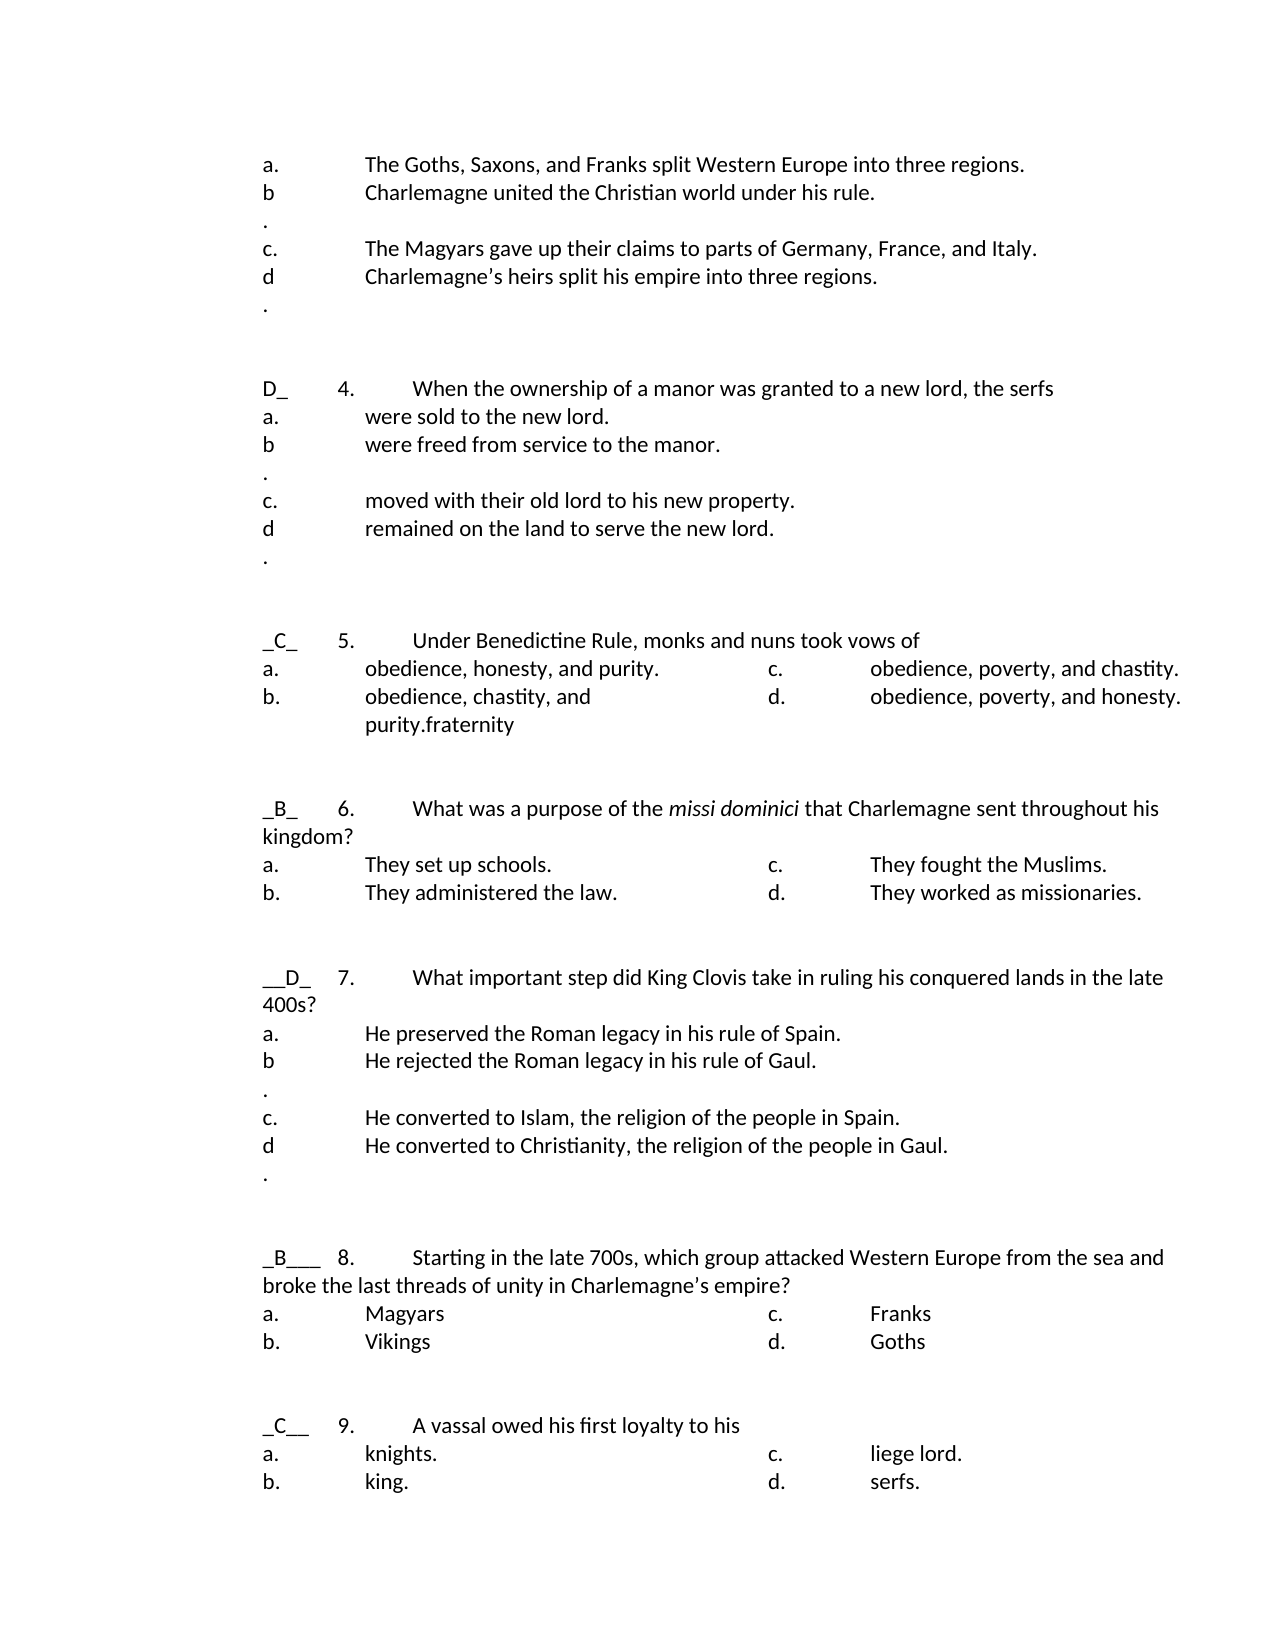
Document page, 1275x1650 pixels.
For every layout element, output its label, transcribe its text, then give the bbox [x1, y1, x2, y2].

table_header a. [183, 851, 285, 878]
table_cell were freed from service to the manor. [285, 430, 1129, 486]
table_cell Charlemagne’s heirs split his empire into three regions. [285, 262, 1129, 318]
table_header Magyars [285, 1299, 688, 1327]
table_cell obedience, poverty, and honesty. [791, 683, 1194, 738]
text __D_ 7. What important step did King Clovis take in ruling his conquered lands in the late 400s? [262, 963, 1200, 1019]
table_cell b. [183, 430, 285, 486]
table_header a. [183, 150, 285, 178]
table_cell Vikings [285, 1327, 688, 1355]
table_header a. [183, 654, 285, 682]
table_cell d. [688, 879, 791, 907]
table_header liege lord. [791, 1439, 1194, 1467]
text _B___ 8. Starting in the late 700s, which group attacked Western Europe from the sea and broke the last threads of unity in Charlemagne’s empire? [262, 1243, 1200, 1299]
table_header They fought the Muslims. [791, 851, 1194, 878]
text _B_ 6. What was a purpose of the missi dominici that Charlemagne sent throughout his kingdom? [262, 794, 1200, 851]
table_cell c. [183, 234, 285, 262]
table_header a. [183, 1439, 285, 1467]
table_cell They worked as missionaries. [791, 879, 1194, 907]
table_cell They administered the law. [285, 879, 688, 907]
text _C__ 9. A vassal owed his first loyalty to his [262, 1411, 1200, 1439]
table_header Franks [791, 1299, 1194, 1327]
table_cell d. [688, 1467, 791, 1495]
table_cell d. [183, 262, 285, 318]
table_cell d. [183, 514, 285, 570]
table_cell The Magyars gave up their claims to parts of Germany, France, and Italy. [285, 234, 1129, 262]
table_header obedience, poverty, and chastity. [791, 654, 1194, 682]
text _C_ 5. Under Benedictine Rule, monks and nuns took vows of [262, 626, 1200, 654]
table_cell b. [183, 1467, 285, 1495]
table_header were sold to the new lord. [285, 402, 1129, 430]
table_cell He converted to Islam, the religion of the people in Spain. [285, 1103, 1129, 1131]
table_header knights. [285, 1439, 688, 1467]
table_cell serfs. [791, 1467, 1194, 1495]
table_cell obedience, chastity, and purity.fraternity [285, 683, 688, 738]
table_cell c. [183, 1103, 285, 1131]
table_header The Goths, Saxons, and Franks split Western Europe into three regions. [285, 150, 1129, 178]
table_cell b. [183, 178, 285, 234]
table_cell b. [183, 1327, 285, 1355]
table_header a. [183, 1019, 285, 1047]
table_cell b. [183, 879, 285, 907]
table_header a. [183, 1299, 285, 1327]
text D_ 4. When the ownership of a manor was granted to a new lord, the serfs [262, 374, 1200, 402]
table_header c. [688, 654, 791, 682]
table_header He preserved the Roman legacy in his rule of Spain. [285, 1019, 1129, 1047]
table_cell He converted to Christianity, the religion of the people in Gaul. [285, 1131, 1129, 1187]
table_cell moved with their old lord to his new property. [285, 486, 1129, 514]
table_header obedience, honesty, and purity. [285, 654, 688, 682]
table_header c. [688, 851, 791, 878]
table_cell d. [688, 1327, 791, 1355]
table_cell king. [285, 1467, 688, 1495]
table_cell c. [183, 486, 285, 514]
table_header They set up schools. [285, 851, 688, 878]
table_cell d. [183, 1131, 285, 1187]
table_cell b. [183, 683, 285, 738]
table_header a. [183, 402, 285, 430]
table_cell Charlemagne united the Christian world under his rule. [285, 178, 1129, 234]
table_cell d. [688, 683, 791, 738]
table_cell b. [183, 1047, 285, 1103]
table_cell remained on the land to serve the new lord. [285, 514, 1129, 570]
table_header c. [688, 1299, 791, 1327]
table_cell Goths [791, 1327, 1194, 1355]
table_header c. [688, 1439, 791, 1467]
table_cell He rejected the Roman legacy in his rule of Gaul. [285, 1047, 1129, 1103]
